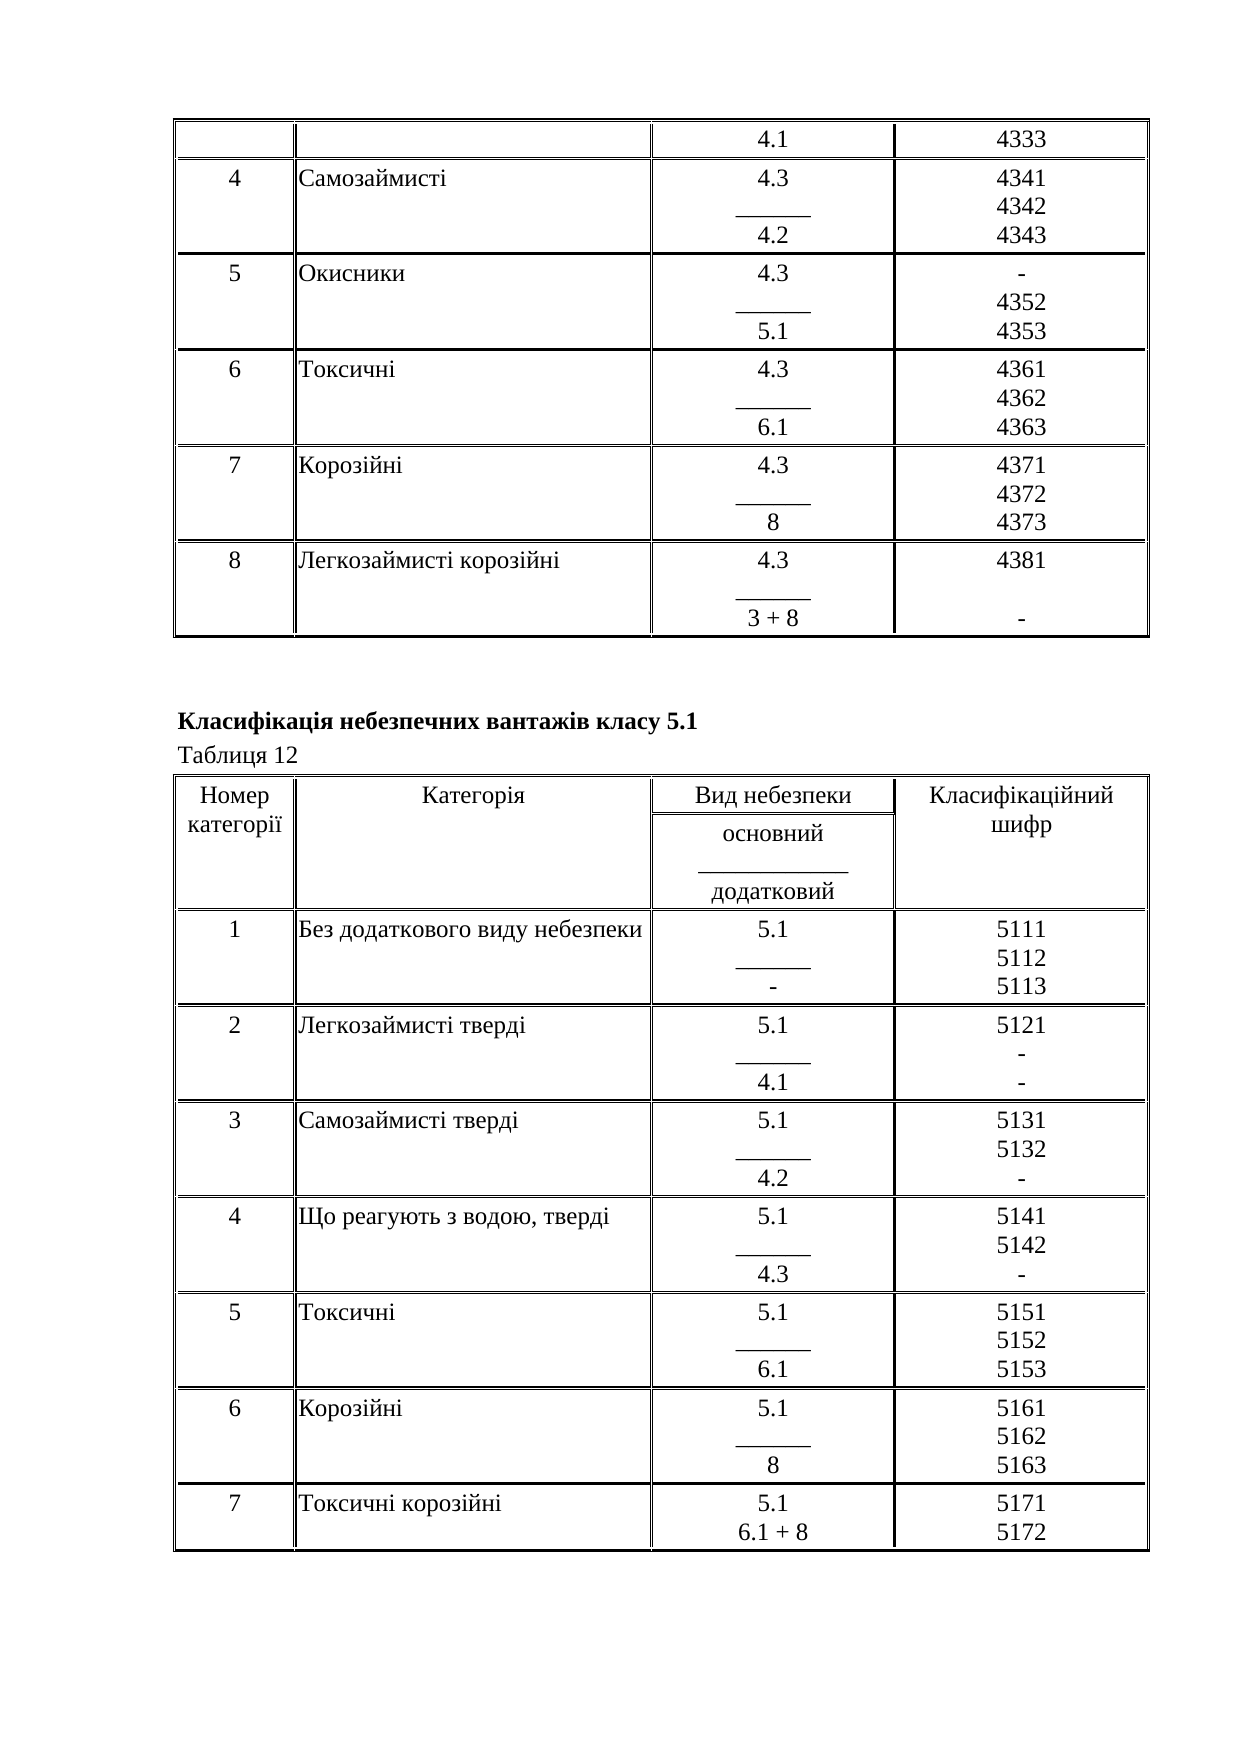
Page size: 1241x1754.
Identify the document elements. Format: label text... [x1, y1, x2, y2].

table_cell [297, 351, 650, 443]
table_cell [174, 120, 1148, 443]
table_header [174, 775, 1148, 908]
text Класифікація небезпечних вантажів класу 5.1 [177, 706, 1152, 735]
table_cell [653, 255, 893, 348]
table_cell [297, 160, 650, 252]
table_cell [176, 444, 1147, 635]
text Таблиця 12 [177, 740, 1152, 768]
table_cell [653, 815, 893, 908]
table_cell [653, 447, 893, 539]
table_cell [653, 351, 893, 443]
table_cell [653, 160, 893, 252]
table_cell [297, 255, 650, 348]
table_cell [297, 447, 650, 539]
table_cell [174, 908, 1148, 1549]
